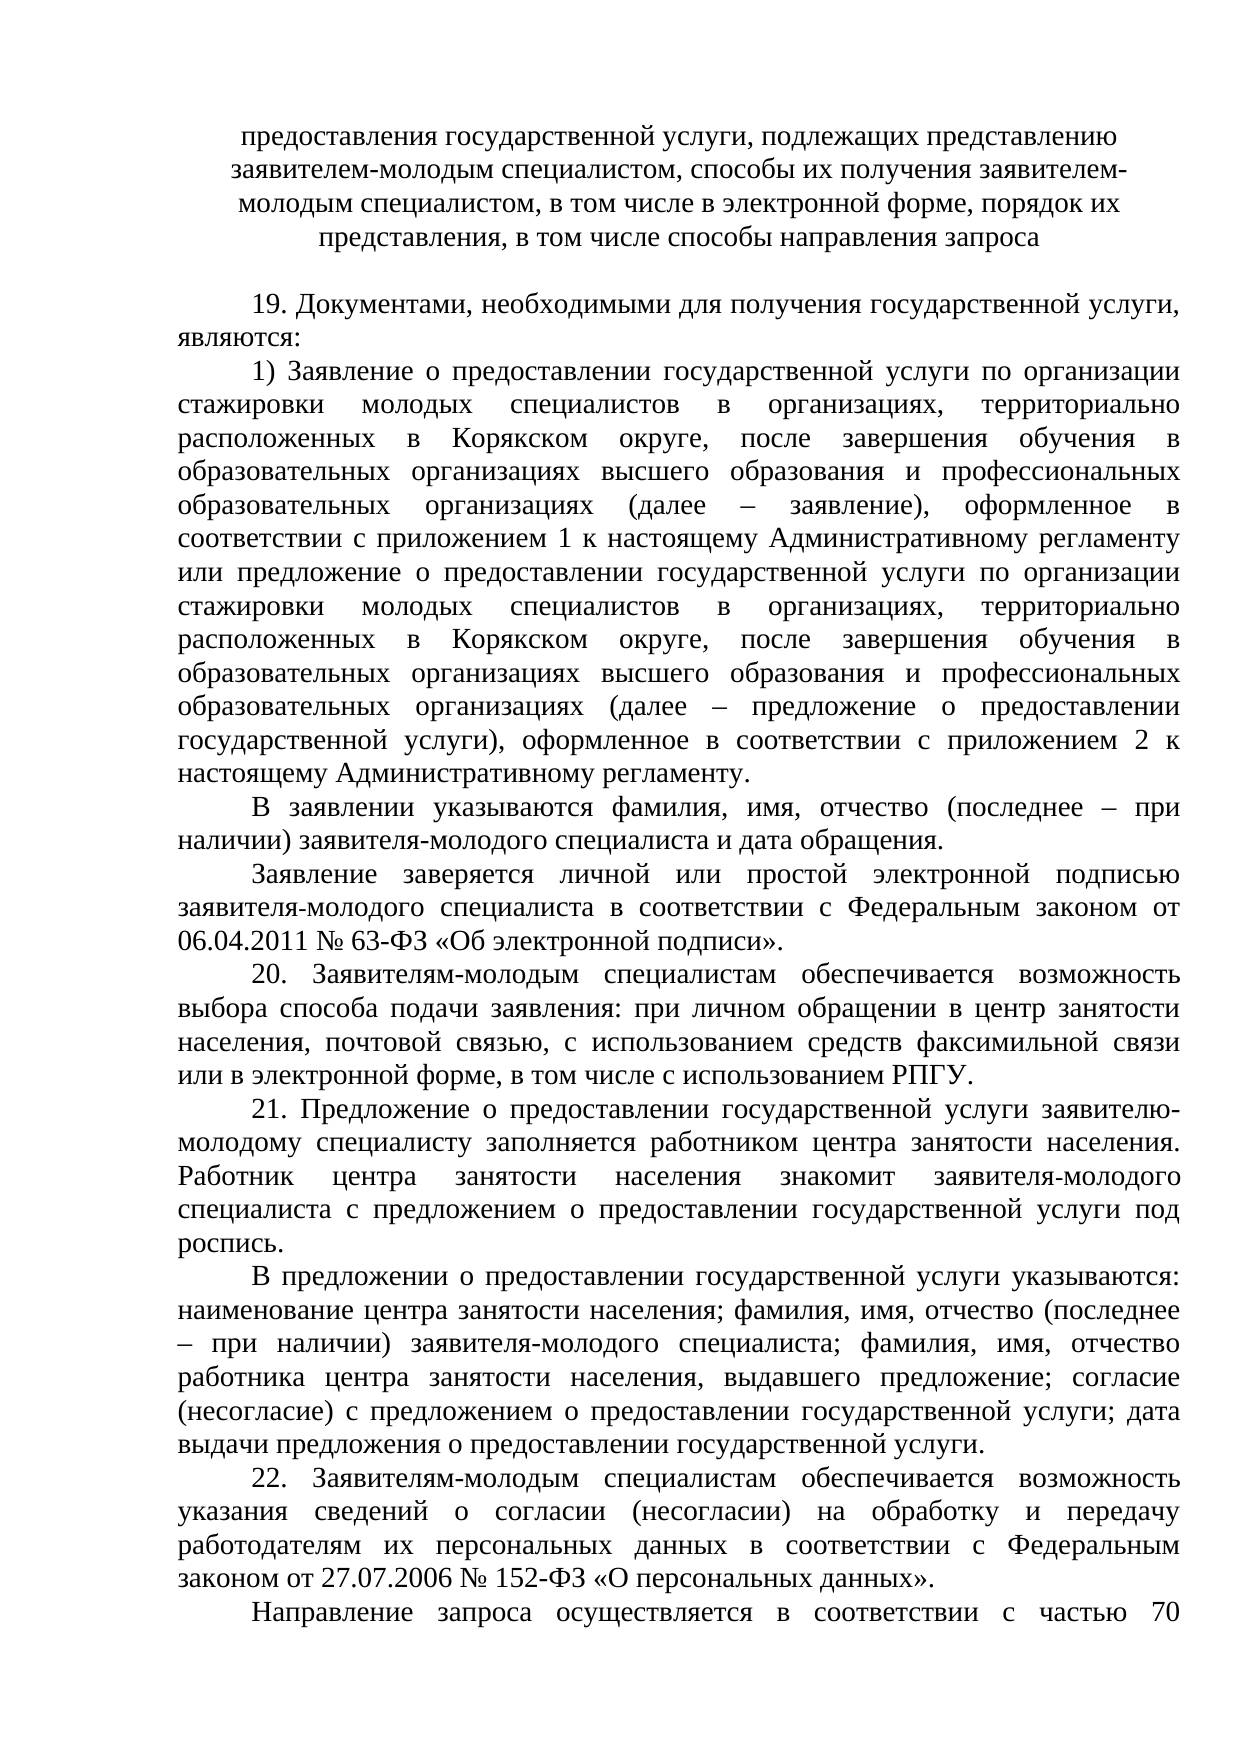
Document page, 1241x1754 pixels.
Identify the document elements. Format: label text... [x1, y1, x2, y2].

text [177, 1594, 1181, 1627]
text 20. Заявителям-молодым специалистам обеспечивается возможность выбора способа подачи заявления: при личном обращении в центр занятости населения, почтовой связью, с использованием средств факсимильной связи или в электронной форме, в том числе с использованием РПГУ. [177, 957, 1181, 1091]
text 22. Заявителям-молодым специалистам обеспечивается возможность указания сведений о согласии (несогласии) на обработку и передачу работодателям их персональных данных в соответствии с Федеральным законом от 27.07.2006 № 152-ФЗ «О персональных данных». [177, 1460, 1181, 1594]
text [177, 118, 1181, 252]
text 1) Заявление о предоставлении государственной услуги по организации стажировки молодых специалистов в организациях, территориально расположенных в Корякском округе, после завершения обучения в образовательных организациях высшего образования и профессиональных образовательных организациях (далее – заявление), оформленное в соответствии с приложением 1 к настоящему Административному регламенту или предложение о предоставлении государственной услуги по организации стажировки молодых специалистов в организациях, территориально расположенных в Корякском округе, после завершения обучения в образовательных организациях высшего образования и профессиональных образовательных организациях (далее – предложение о предоставлении государственной услуги), оформленное в соответствии с приложением 2 к настоящему Административному регламенту. [177, 353, 1181, 789]
text 19. Документами, необходимыми для получения государственной услуги, являются: [177, 286, 1181, 353]
text 21. Предложение о предоставлении государственной услуги заявителю-молодому специалисту заполняется работником центра занятости населения. Работник центра занятости населения знакомит заявителя-молодого специалиста с предложением о предоставлении государственной услуги под роспись. [177, 1091, 1181, 1258]
text В заявлении указываются фамилия, имя, отчество (последнее – при наличии) заявителя-молодого специалиста и дата обращения. [177, 789, 1181, 856]
text Заявление заверяется личной или простой электронной подписью заявителя-молодого специалиста в соответствии с Федеральным законом от 06.04.2011 № 63-ФЗ «Об электронной подписи». [177, 856, 1181, 957]
text В предложении о предоставлении государственной услуги указываются: наименование центра занятости населения; фамилия, имя, отчество (последнее – при наличии) заявителя-молодого специалиста; фамилия, имя, отчество работника центра занятости населения, выдавшего предложение; согласие (несогласие) с предложением о предоставлении государственной услуги; дата выдачи предложения о предоставлении государственной услуги. [177, 1258, 1181, 1460]
